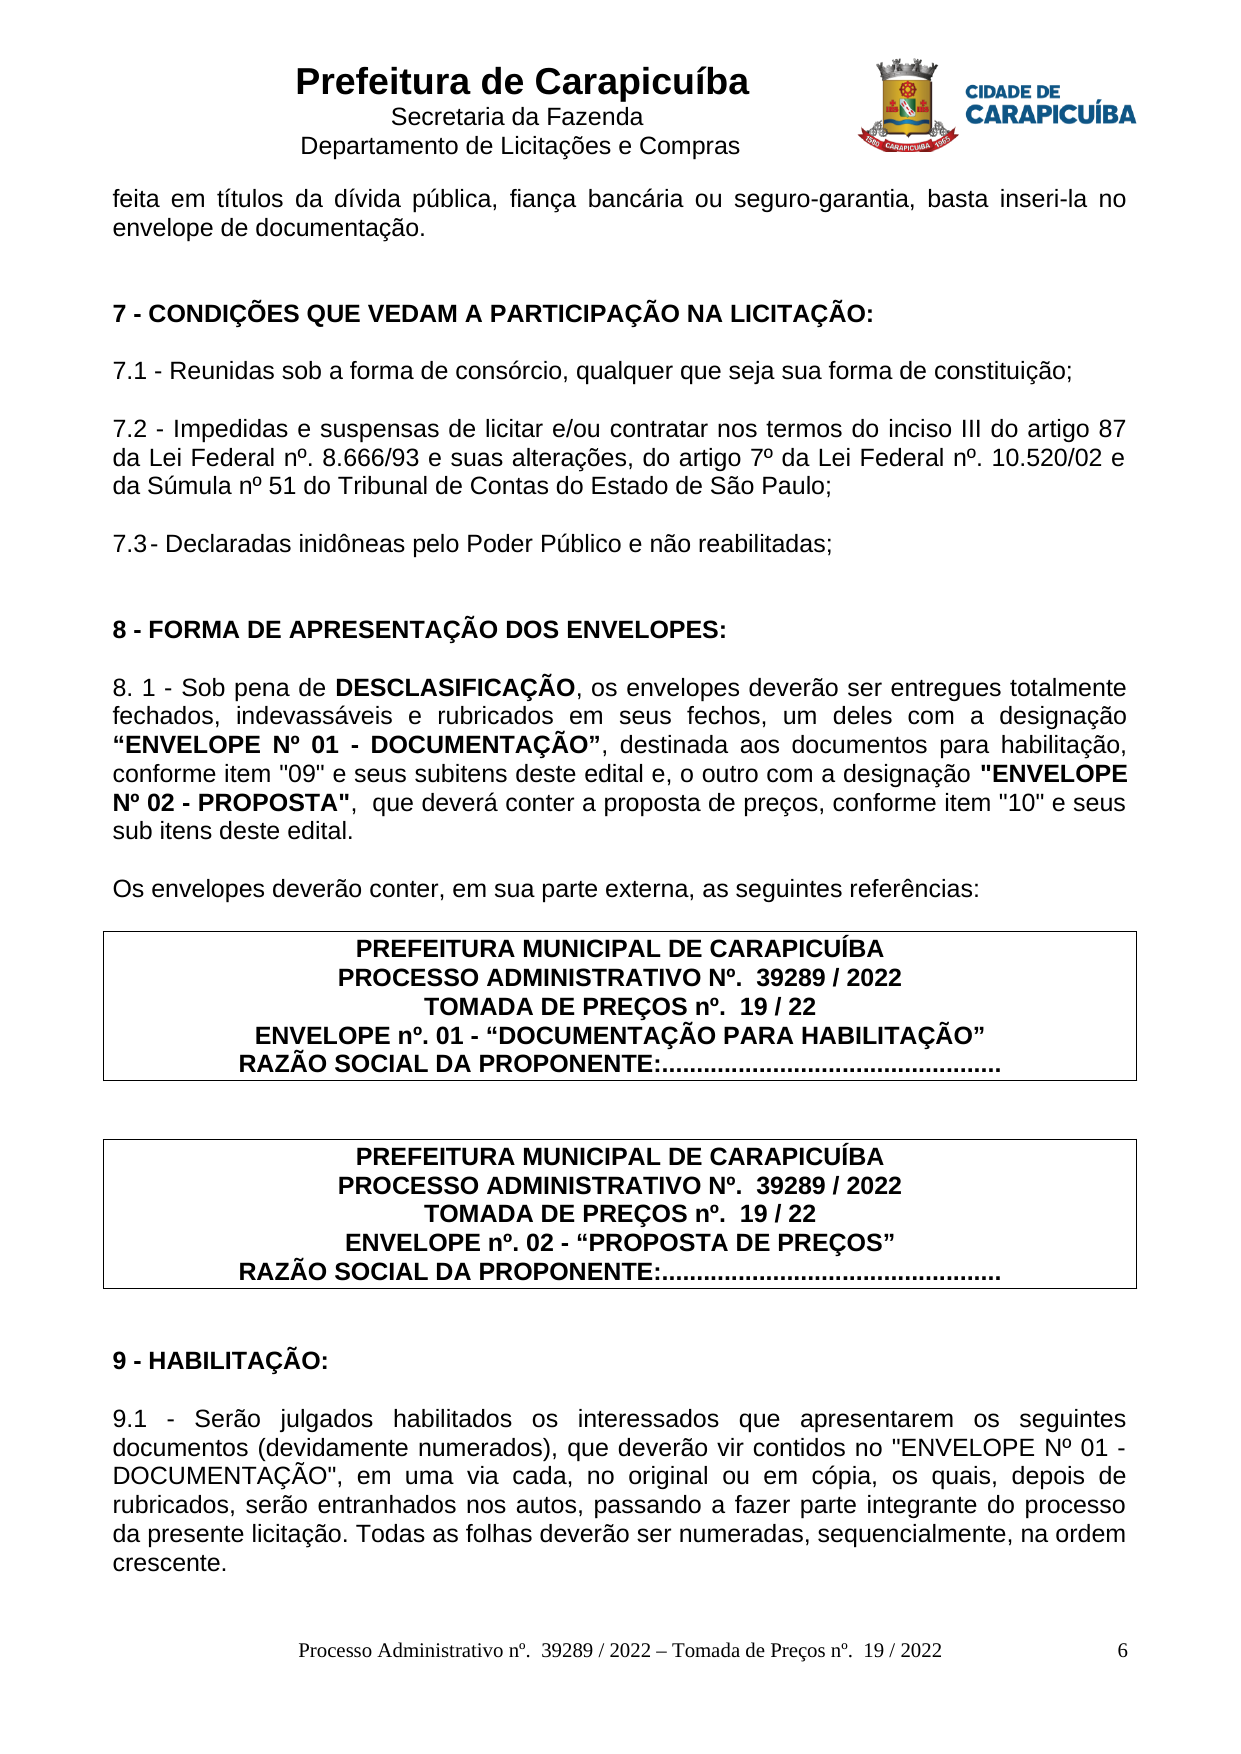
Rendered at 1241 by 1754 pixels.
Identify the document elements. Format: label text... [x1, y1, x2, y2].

picture [857, 57, 1139, 152]
text PROCESSO ADMINISTRATIVO Nº. 39289 / 2022 [112, 963, 1128, 992]
text RAZÃO SOCIAL DA PROPONENTE:................................................. [104, 1254, 1136, 1288]
subtitle PREFEITURA MUNICIPAL DE CARAPICUÍBA [104, 1140, 1136, 1171]
text PROCESSO ADMINISTRATIVO Nº. 39289 / 2022 [112, 1171, 1128, 1199]
text 8 - FORMA DE APRESENTAÇÃO DOS ENVELOPES: [112, 615, 1128, 644]
subtitle ENVELOPE nº. 01 - “DOCUMENTAÇÃO PARA HABILITAÇÃO” [112, 1021, 1128, 1046]
list - Declaradas inidôneas pelo Poder Público e não reabilitadas; [112, 529, 1128, 557]
text 7.1 - Reunidas sob a forma de consórcio, qualquer que seja sua forma de constituição; [112, 356, 1128, 385]
text RAZÃO SOCIAL DA PROPONENTE:................................................. [104, 1046, 1136, 1080]
text TOMADA DE PREÇOS nº. 19 / 22 [112, 992, 1128, 1021]
text TOMADA DE PREÇOS nº. 19 / 22 [112, 1199, 1128, 1228]
text 7.2 - Impedidas e suspensas de licitar e/ou contratar nos termos do inciso III do artigo 87 da Lei Federal nº. 8.666/93 e suas alterações, do artigo 7º da Lei Federal nº. 10.520/02 e da Súmula nº 51 do Tribunal de Contas do Estado de São Paulo; [112, 414, 1128, 500]
text 9 - HABILITAÇÃO: [112, 1346, 1128, 1375]
text 7 - CONDIÇÕES QUE VEDAM A PARTICIPAÇÃO NA LICITAÇÃO: [112, 299, 1128, 327]
text 9.1 - Serão julgados habilitados os interessados que apresentarem os seguintes documentos (devidamente numerados), que deverão vir contidos no "ENVELOPE Nº 01 - DOCUMENTAÇÃO", em uma via cada, no original ou em cópia, os quais, depois de rubricados, serão entranhados nos autos, passando a fazer parte integrante do processo da presente licitação. Todas as folhas deverão ser numeradas, sequencialmente, na ordem crescente. [112, 1404, 1128, 1576]
subtitle PREFEITURA MUNICIPAL DE CARAPICUÍBA [104, 932, 1136, 963]
subtitle ENVELOPE nº. 02 - “PROPOSTA DE PREÇOS” [112, 1228, 1128, 1254]
text 8. 1 - Sob pena de DESCLASIFICAÇÃO, os envelopes deverão ser entregues totalmente fechados, indevassáveis e rubricados em seus fechos, um deles com a designação “ENVELOPE Nº 01 - DOCUMENTAÇÃO”, destinada aos documentos para habilitação, conforme item "09" e seus subitens deste edital e, o outro com a designação "ENVELOPE Nº 02 - PROPOSTA", que deverá conter a proposta de preços, conforme item "10" e seus sub itens deste edital. [112, 672, 1128, 845]
text Os envelopes deverão conter, em sua parte externa, as seguintes referências: [112, 874, 1128, 902]
